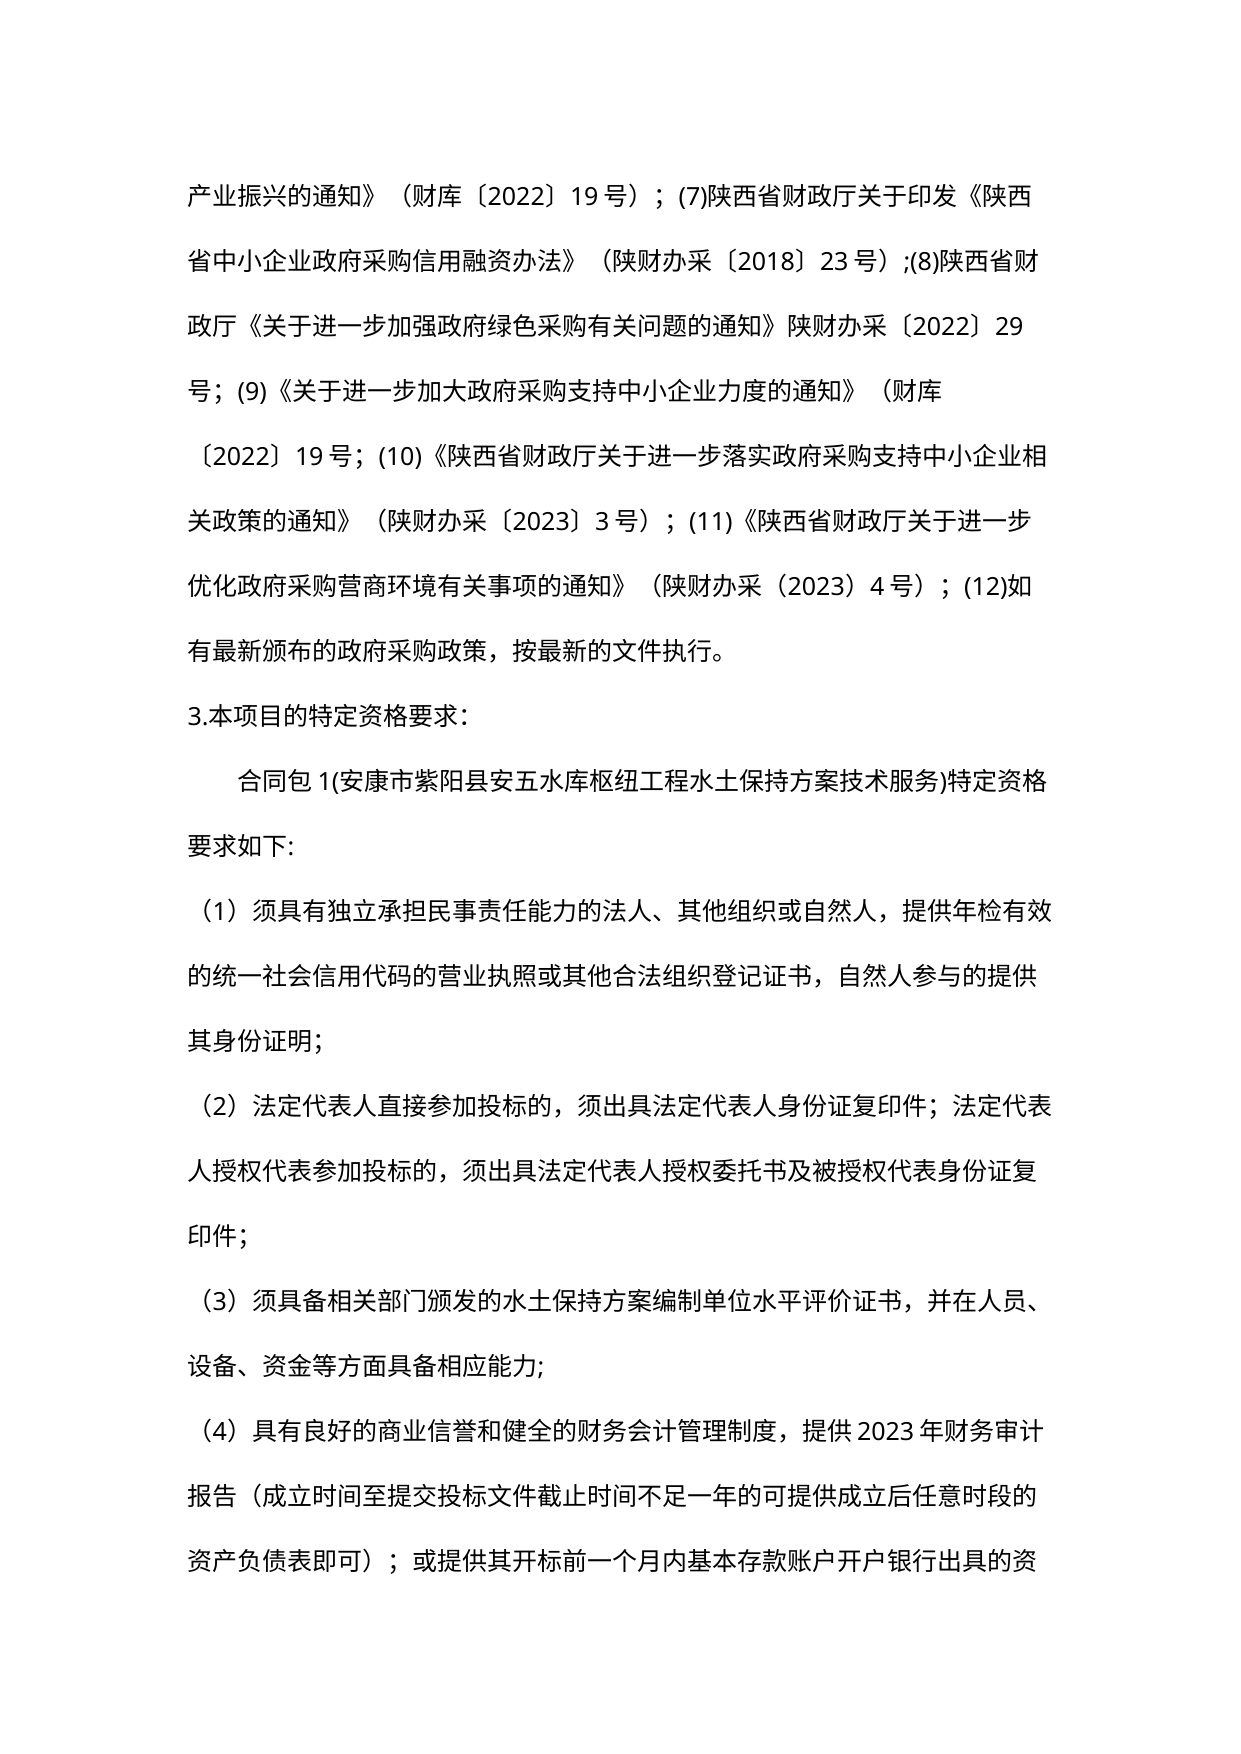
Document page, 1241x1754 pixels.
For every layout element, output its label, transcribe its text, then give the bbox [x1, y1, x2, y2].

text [187, 162, 1053, 682]
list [187, 877, 1053, 1592]
text 合同包1(安康市紫阳县安五水库枢纽工程水土保持方案技术服务)特定资格要求如下: [187, 747, 1053, 877]
text 3.本项目的特定资格要求： [187, 682, 1053, 747]
